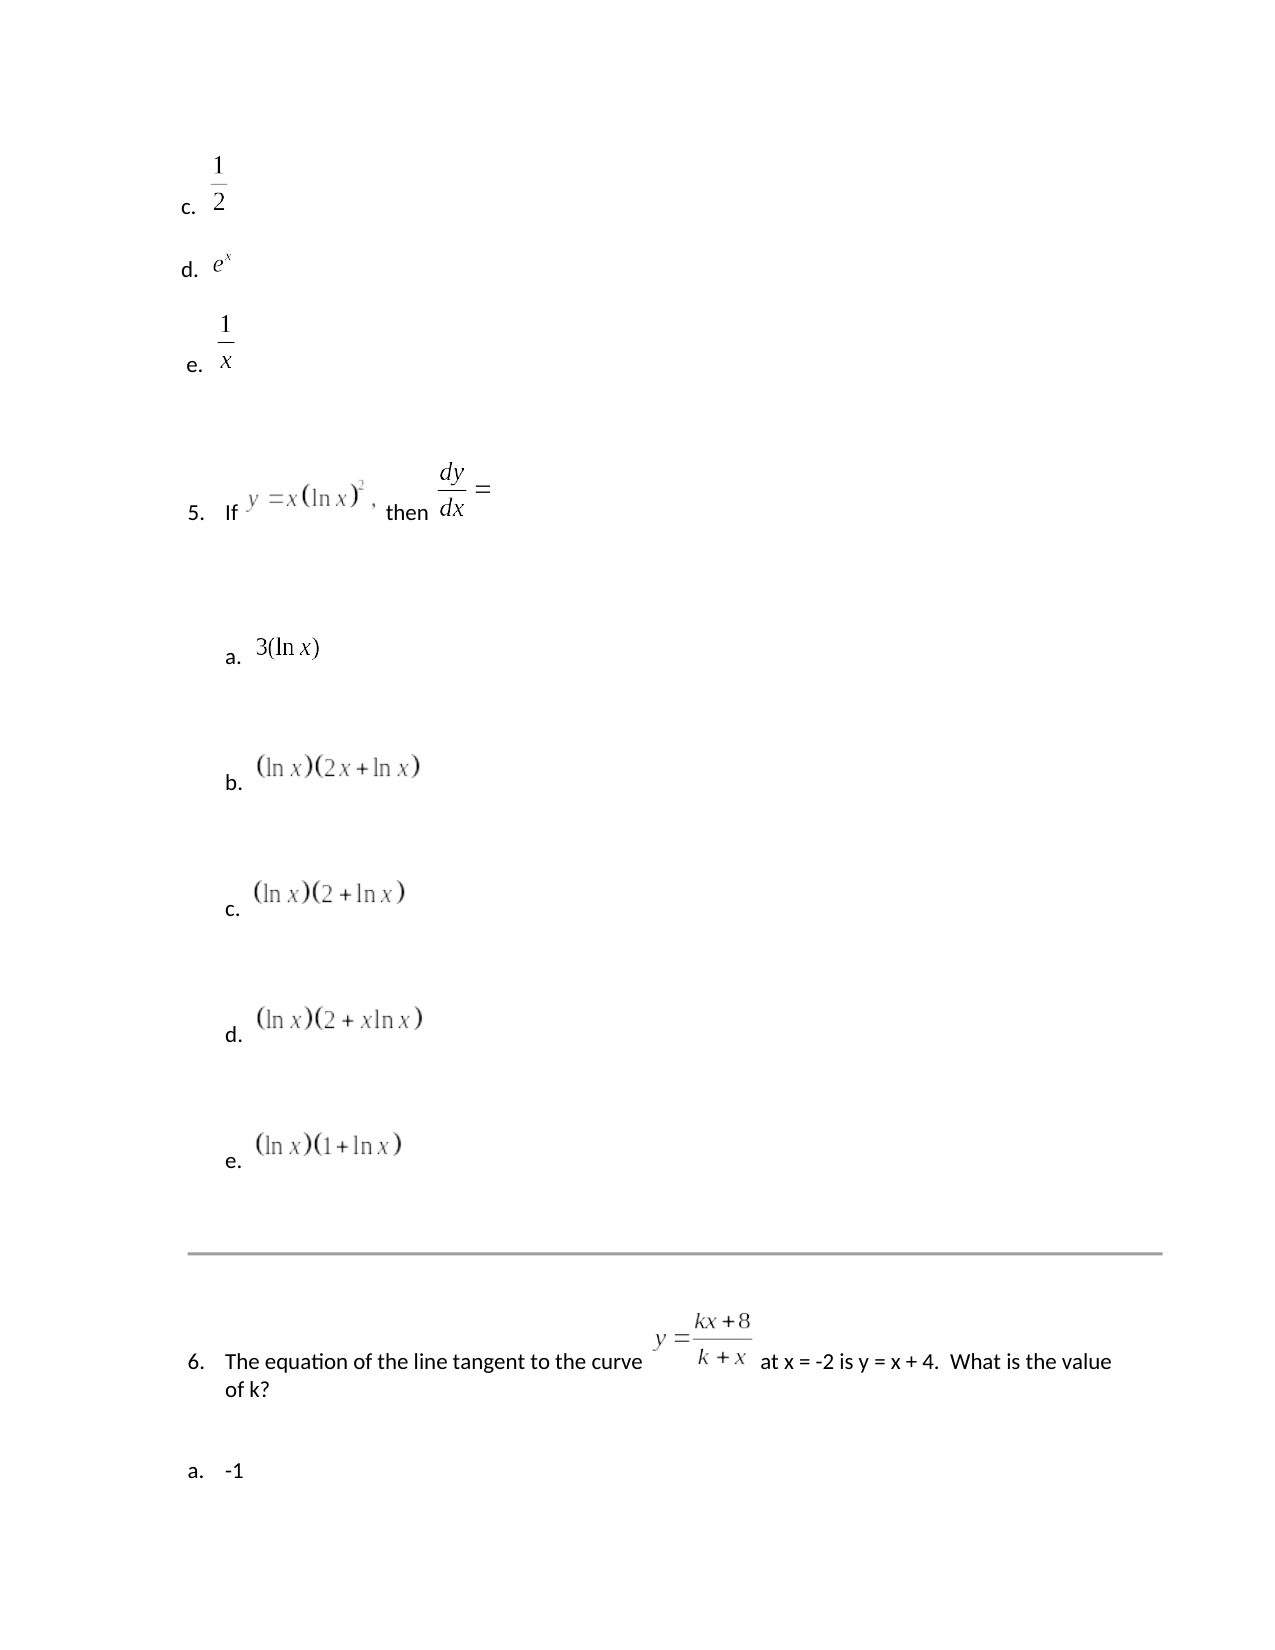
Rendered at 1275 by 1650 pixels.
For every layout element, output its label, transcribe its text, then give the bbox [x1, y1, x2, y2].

text e. [187, 1126, 1125, 1174]
text c. [150, 150, 1125, 220]
list The equation of the line tangent to the curve at x = -2 is y = x + 4. What is the value of k? [187, 1305, 1125, 1403]
list -1 [187, 1456, 1125, 1484]
list If then [187, 456, 1125, 526]
text e. [150, 308, 1125, 378]
text d. [150, 245, 1125, 283]
text d. [187, 1000, 1125, 1048]
text b. [187, 748, 1125, 796]
text c. [187, 874, 1125, 922]
text a. [187, 632, 1125, 671]
